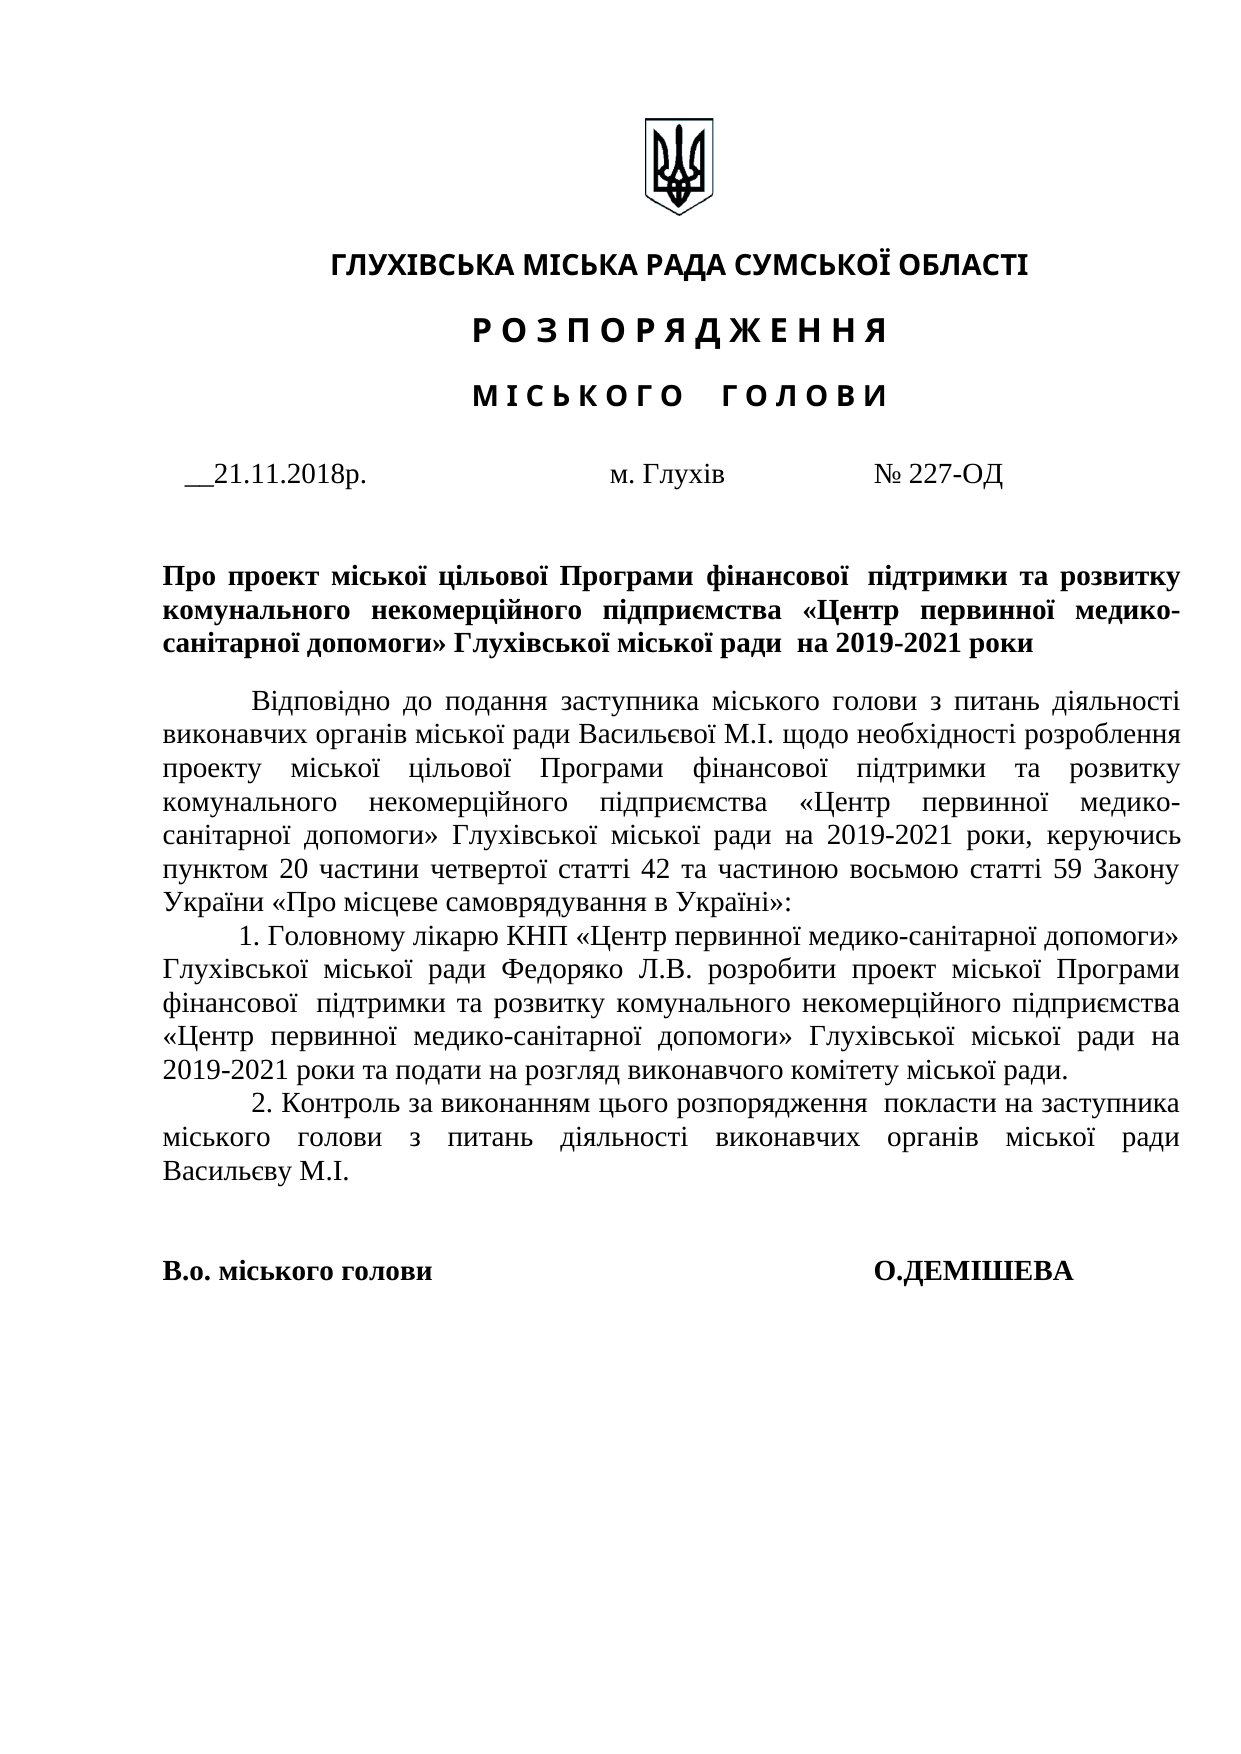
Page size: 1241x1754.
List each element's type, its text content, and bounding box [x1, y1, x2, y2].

text ГЛУХІВСЬКА МІСЬКА РАДА СУМСЬКОЇ ОБЛАСТІ [177, 245, 1181, 284]
text Про проект міської цільової Програми фінансової підтримки та розвитку комунального некомерційного підприємства «Центр первинної медико-санітарної допомоги» Глухівської міської ради на 2019-2021 роки [162, 558, 1181, 659]
text Р О З П О Р Я Д Ж Е Н Н Я [177, 307, 1181, 352]
text Відповідно до подання заступника міського голови з питань діяльності виконавчих органів міської ради Васильєвої М.І. щодо необхідності розроблення проекту міської цільової Програми фінансової підтримки та розвитку комунального некомерційного підприємства «Центр первинної медико-санітарної допомоги» Глухівської міської ради на 2019-2021 роки, керуючись пунктом 20 частини четвертої статті 42 та частиною восьмою статті 59 Закону України «Про місцеве самоврядування в Україні»: [162, 683, 1181, 918]
text 1. Головному лікарю КНП «Центр первинної медико-санітарної допомоги» Глухівської міської ради Федоряко Л.В. розробити проект міської Програми фінансової підтримки та розвитку комунального некомерційного підприємства «Центр первинної медико-санітарної допомоги» Глухівської міської ради на 2019-2021 роки та подати на розгляд виконавчого комітету міської ради. [162, 918, 1181, 1086]
text В.о. міського голови О.ДЕМІШЕВА [162, 1253, 1181, 1287]
picture [645, 118, 714, 216]
table_header № 227-ОД [872, 455, 1179, 491]
table_header м. Глухів [550, 455, 872, 491]
text 2. Контроль за виконанням цього розпорядження покласти на заступника міського голови з питань діяльності виконавчих органів міської ради Васильєву М.І. [162, 1086, 1181, 1186]
table_header __21.11.2018р. [176, 455, 549, 491]
text М І С Ь К О Г О Г О Л О В И [177, 375, 1181, 415]
